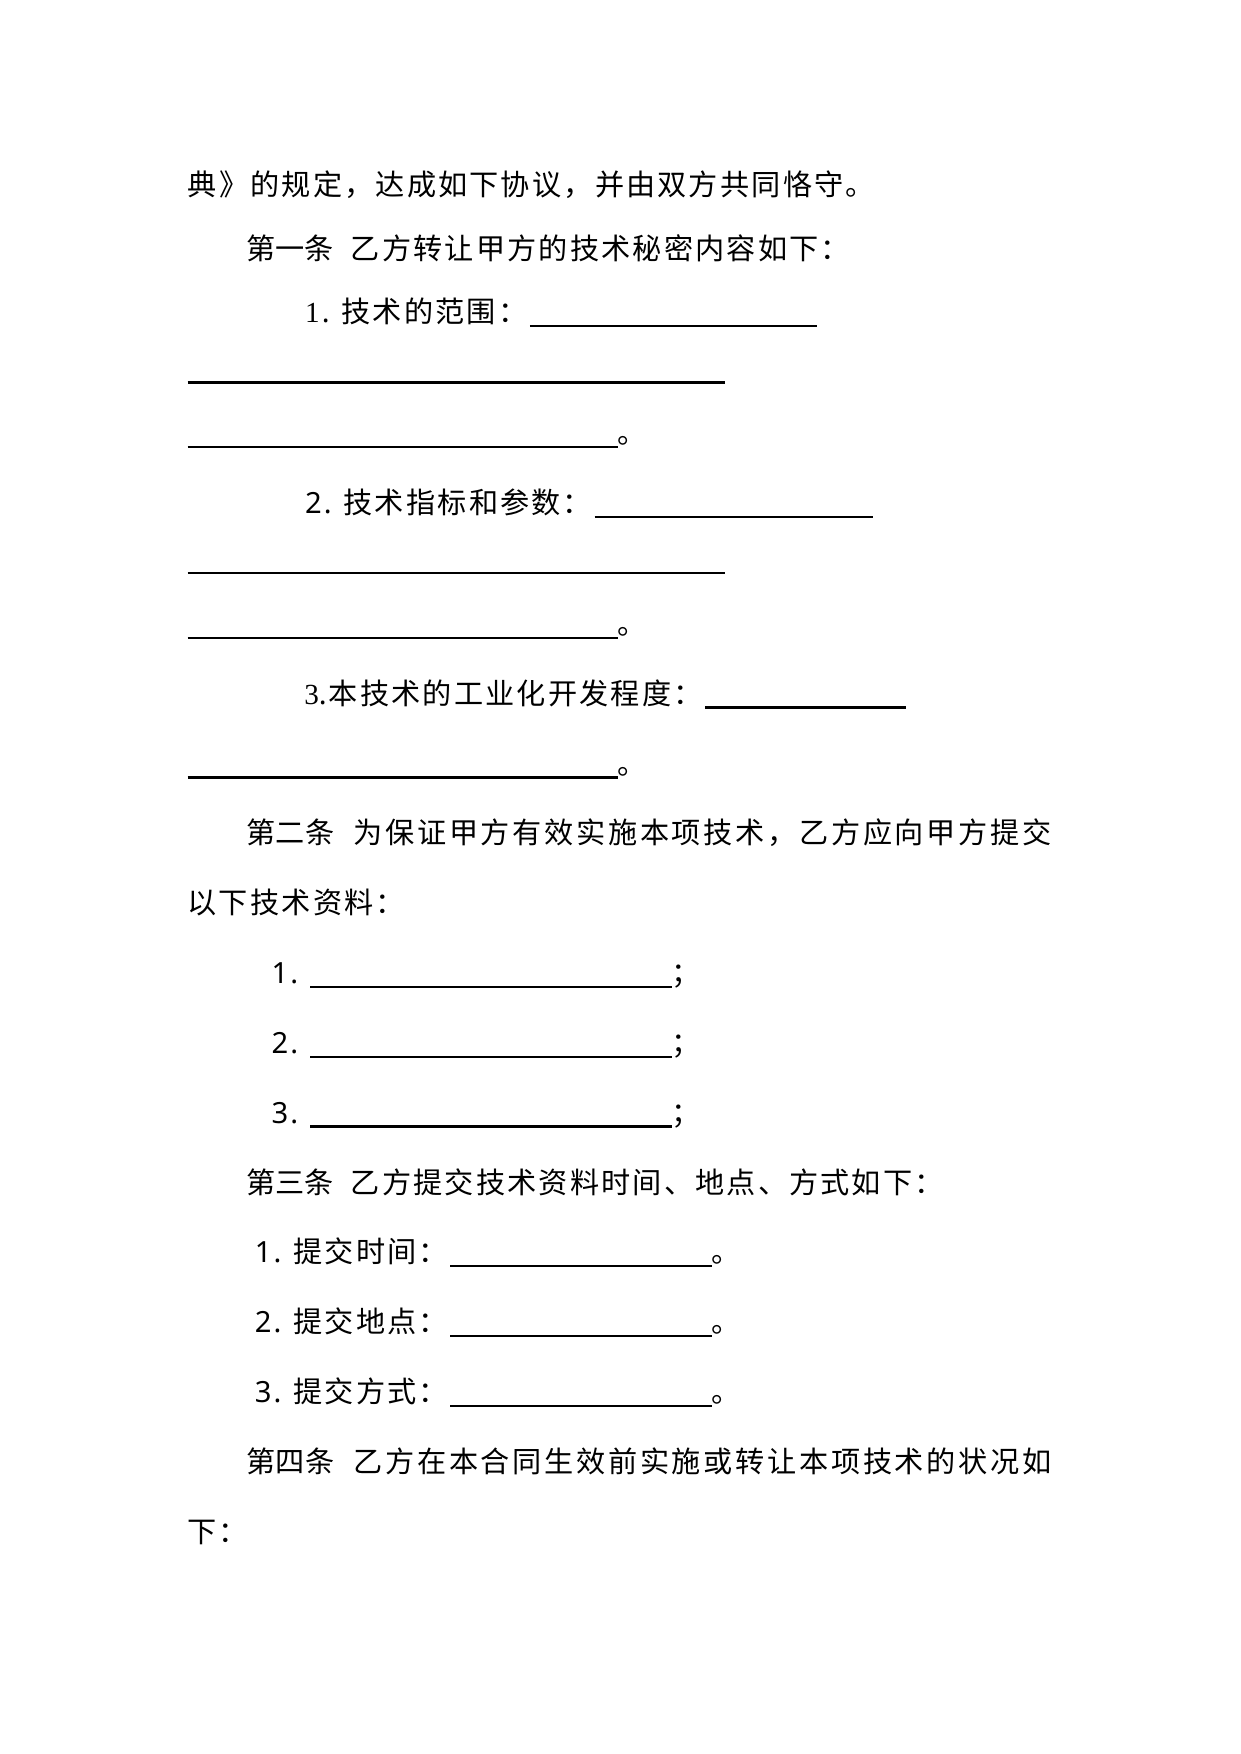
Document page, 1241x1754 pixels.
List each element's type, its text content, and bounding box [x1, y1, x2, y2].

text 第二条 为保证甲方有效实施本项技术，乙方应向甲方提交以下技术资料： [187, 810, 1053, 922]
text 第四条 乙方在本合同生效前实施或转让本项技术的状况如下： [187, 1438, 1053, 1551]
text 第三条 乙方提交技术资料时间、地点、方式如下： [187, 1159, 1053, 1201]
text 3. 提交方式： 。 [187, 1369, 1053, 1411]
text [187, 162, 1053, 204]
text 1. 提交时间： 。 [187, 1229, 1053, 1271]
text 2. 提交地点： 。 [187, 1299, 1053, 1341]
text 1. 技术的范围： [187, 289, 1053, 331]
text 2. 技术指标和参数： [187, 479, 1053, 522]
text 。 [187, 600, 1053, 643]
text 1. ； [187, 949, 1053, 992]
text 2. ； [187, 1019, 1053, 1062]
text 3. ； [187, 1089, 1053, 1132]
text 。 [187, 410, 1053, 452]
text 。 [187, 740, 1053, 783]
text 第一条 乙方转让甲方的技术秘密内容如下： [187, 225, 1053, 268]
text 3.本技术的工业化开发程度： [187, 670, 1053, 713]
